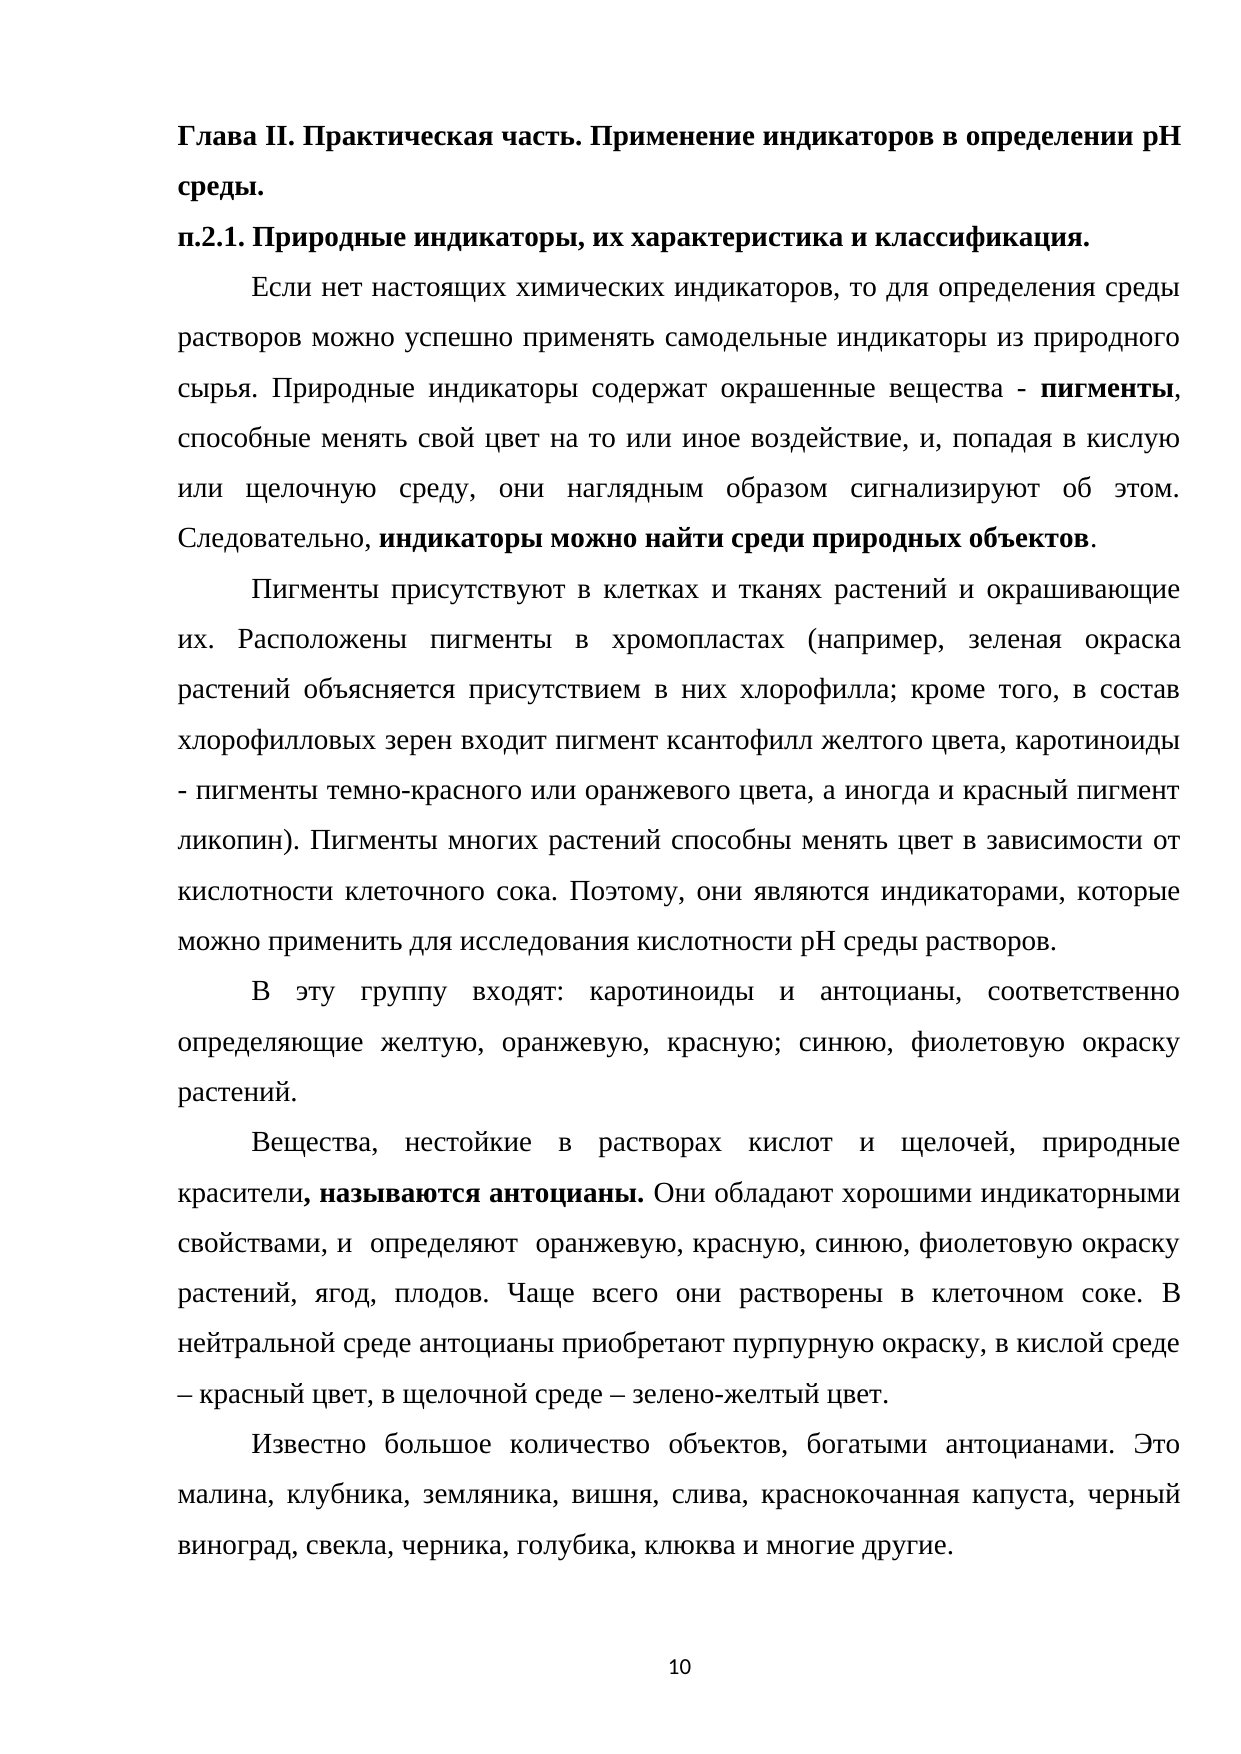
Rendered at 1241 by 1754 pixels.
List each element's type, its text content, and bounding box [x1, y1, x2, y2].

text Известно большое количество объектов, богатыми антоцианами. Это малина, клубника, земляника, вишня, слива, краснокочанная капуста, черный виноград, свекла, черника, голубика, клюква и многие другие. [177, 1426, 1181, 1560]
text Вещества, нестойкие в растворах кислот и щелочей, природные красители, называются антоцианы. Они обладают хорошими индикаторными свойствами, и определяют оранжевую, красную, синюю, фиолетовую окраску растений, ягод, плодов. Чаще всего они растворены в клеточном соке. В нейтральной среде антоцианы приобретают пурпурную окраску, в кислой среде – красный цвет, в щелочной среде – зелено-желтый цвет. [177, 1124, 1181, 1409]
text Пигменты присутствуют в клетках и тканях растений и окрашивающие их. Расположены пигменты в хромопластах (например, зеленая окраска растений объясняется присутствием в них хлорофилла; кроме того, в состав хлорофилловых зерен входит пигмент ксантофилл желтого цвета, каротиноиды - пигменты темно-красного или оранжевого цвета, а иногда и красный пигмент ликопин). Пигменты многих растений способны менять цвет в зависимости от кислотности клеточного сока. Поэтому, они являются индикаторами, которые можно применить для исследования кислотности pH среды растворов. [177, 571, 1181, 957]
text Глава II. Практическая часть. Применение индикаторов в определении pH среды. [177, 118, 1181, 202]
text В эту группу входят: каротиноиды и антоцианы, соответственно определяющие желтую, оранжевую, красную; синюю, фиолетовую окраску растений. [177, 973, 1181, 1108]
text п.2.1. Природные индикаторы, их характеристика и классификация. [177, 219, 1181, 252]
text Если нет настоящих химических индикаторов, то для определения среды растворов можно успешно применять самодельные индикаторы из природного сырья. Природные индикаторы содержат окрашенные вещества - пигменты, способные менять свой цвет на то или иное воздействие, и, попадая в кислую или щелочную среду, они наглядным образом сигнализируют об этом. Следовательно, индикаторы можно найти среди природных объектов. [177, 269, 1181, 554]
